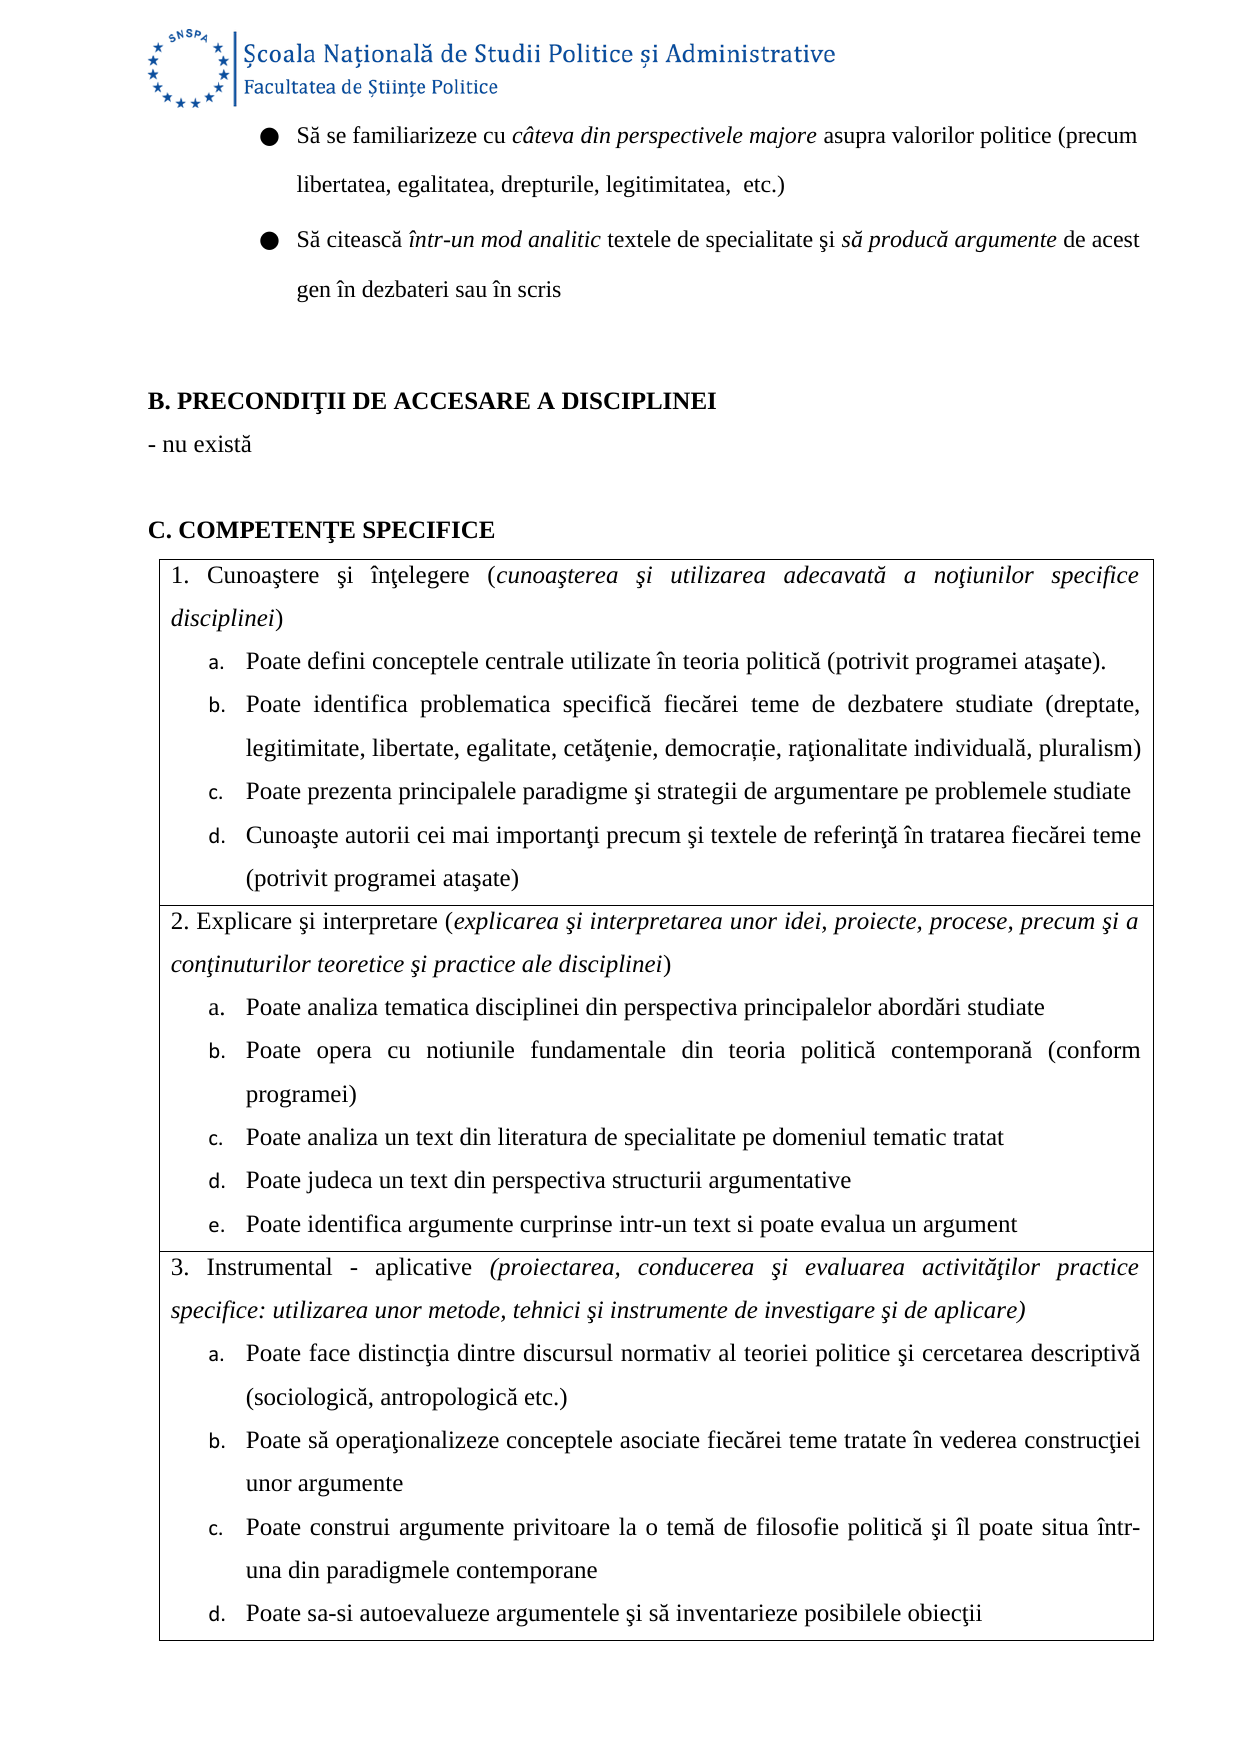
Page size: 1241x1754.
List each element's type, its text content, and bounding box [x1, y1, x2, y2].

list Să se familiarizeze cu câteva din perspectivele majore asupra valorilor politice (precum libertatea, egalitatea, drepturile, legitimitatea, etc.) [259, 108, 1152, 198]
table_cell 2. Explicare şi interpretare (explicarea şi interpretarea unor idei, proiecte, procese, precum şi a conţinuturilor teoretice şi practice ale disciplinei) Poate analiza tematica disciplinei din perspectiva principalelor abordări studiate Poate opera cu notiunile fundamentale din teoria politică contemporană (conform programei) Poate analiza un text din literatura de specialitate pe domeniul tematic tratat Poate judeca un text din perspectiva structurii argumentative Poate identifica argumente curprinse intr-un text si poate evalua un argument [160, 906, 1153, 1251]
text B. PRECONDIŢII DE ACCESARE A DISCIPLINEI [148, 386, 1152, 415]
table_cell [160, 1252, 1153, 1640]
table_header 1. Cunoaştere şi înţelegere (cunoaşterea şi utilizarea adecavată a noţiunilor specifice disciplinei) Poate defini conceptele centrale utilizate în teoria politică (potrivit programei ataşate). Poate identifica problematica specifică fiecărei teme de dezbatere studiate (dreptate, legitimitate, libertate, egalitate, cetăţenie, democrație, raţionalitate individuală, pluralism) Poate prezenta principalele paradigme şi strategii de argumentare pe problemele studiate Cunoaşte autorii cei mai importanţi precum şi textele de referinţă în tratarea fiecărei teme (potrivit programei ataşate) [160, 560, 1153, 905]
text - nu există [148, 429, 1152, 458]
text C. COMPETENŢE SPECIFICE [148, 516, 1152, 544]
list Să citească într-un mod analitic textele de specialitate şi să producă argumente de acest gen în dezbateri sau în scris [259, 212, 1152, 302]
picture [147, 29, 836, 108]
